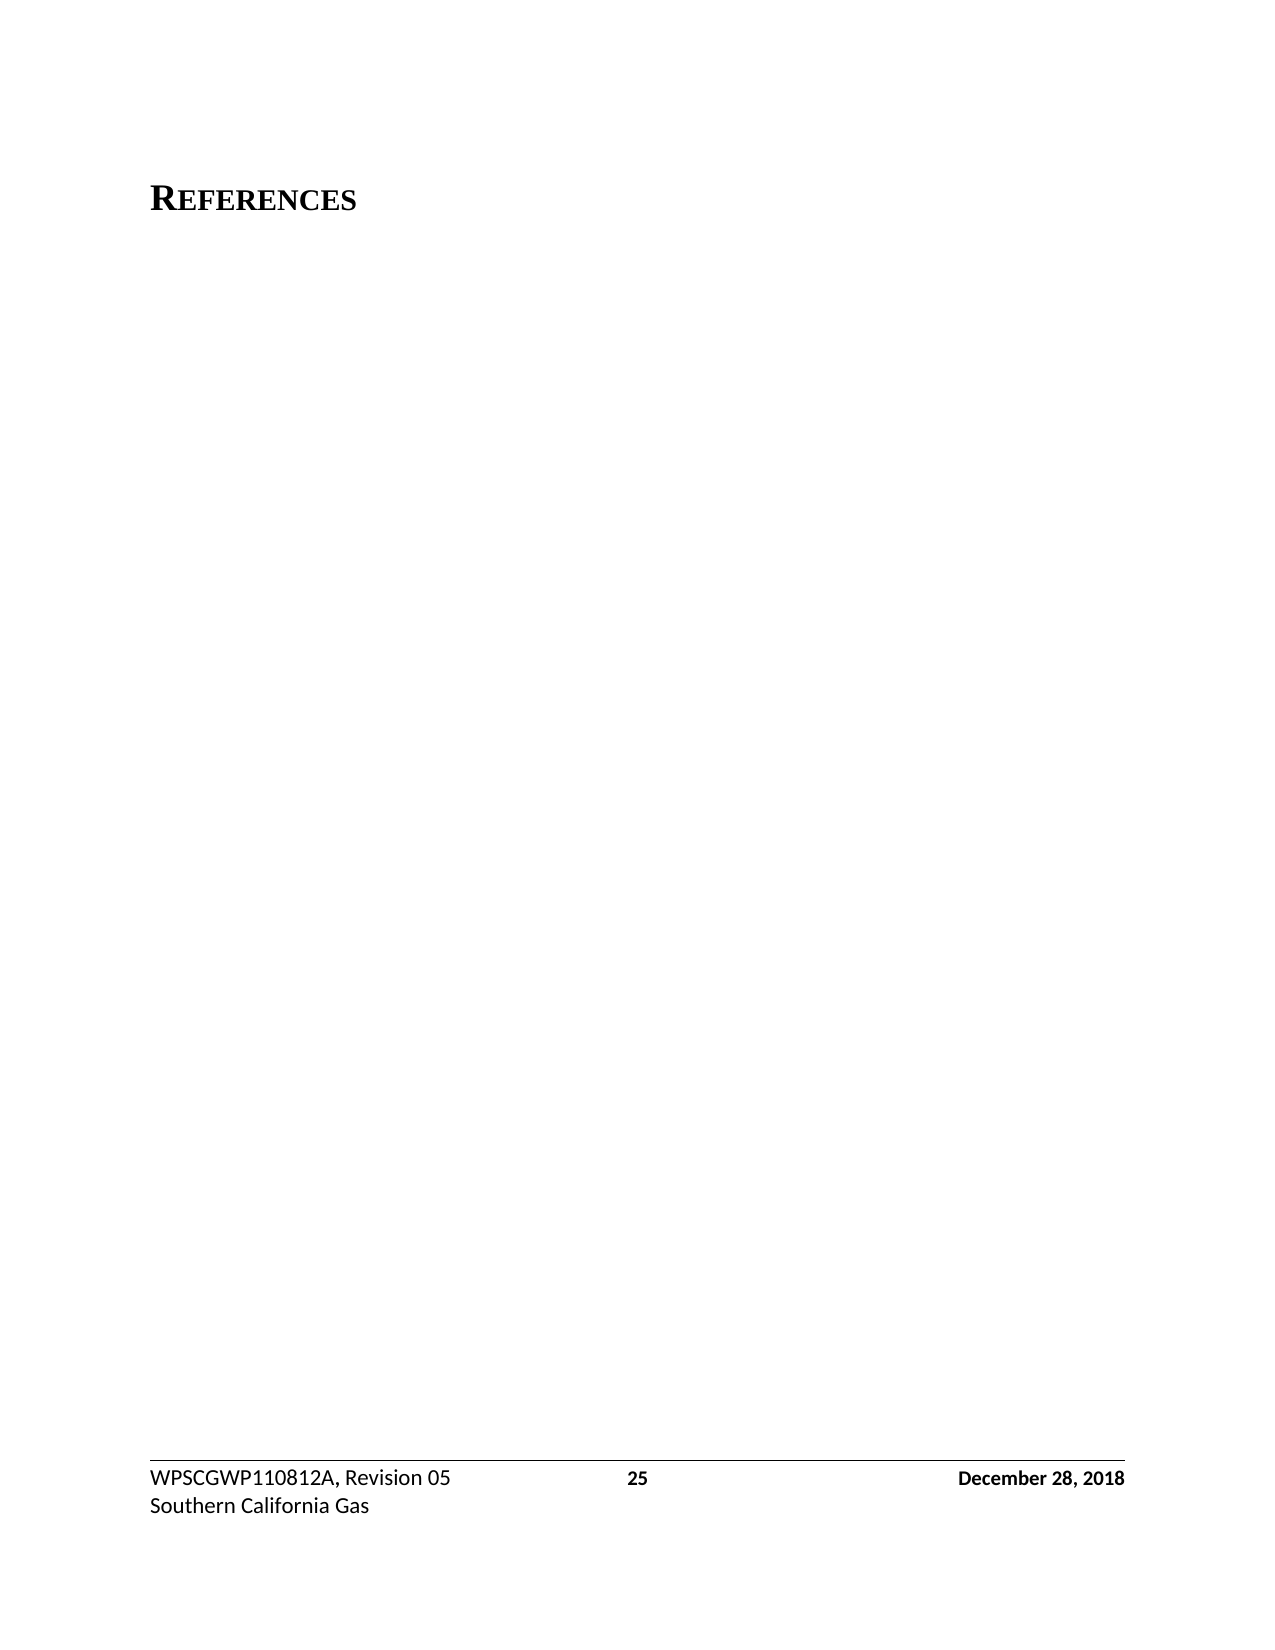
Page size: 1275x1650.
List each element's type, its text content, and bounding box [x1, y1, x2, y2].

subtitle References [150, 175, 1125, 218]
